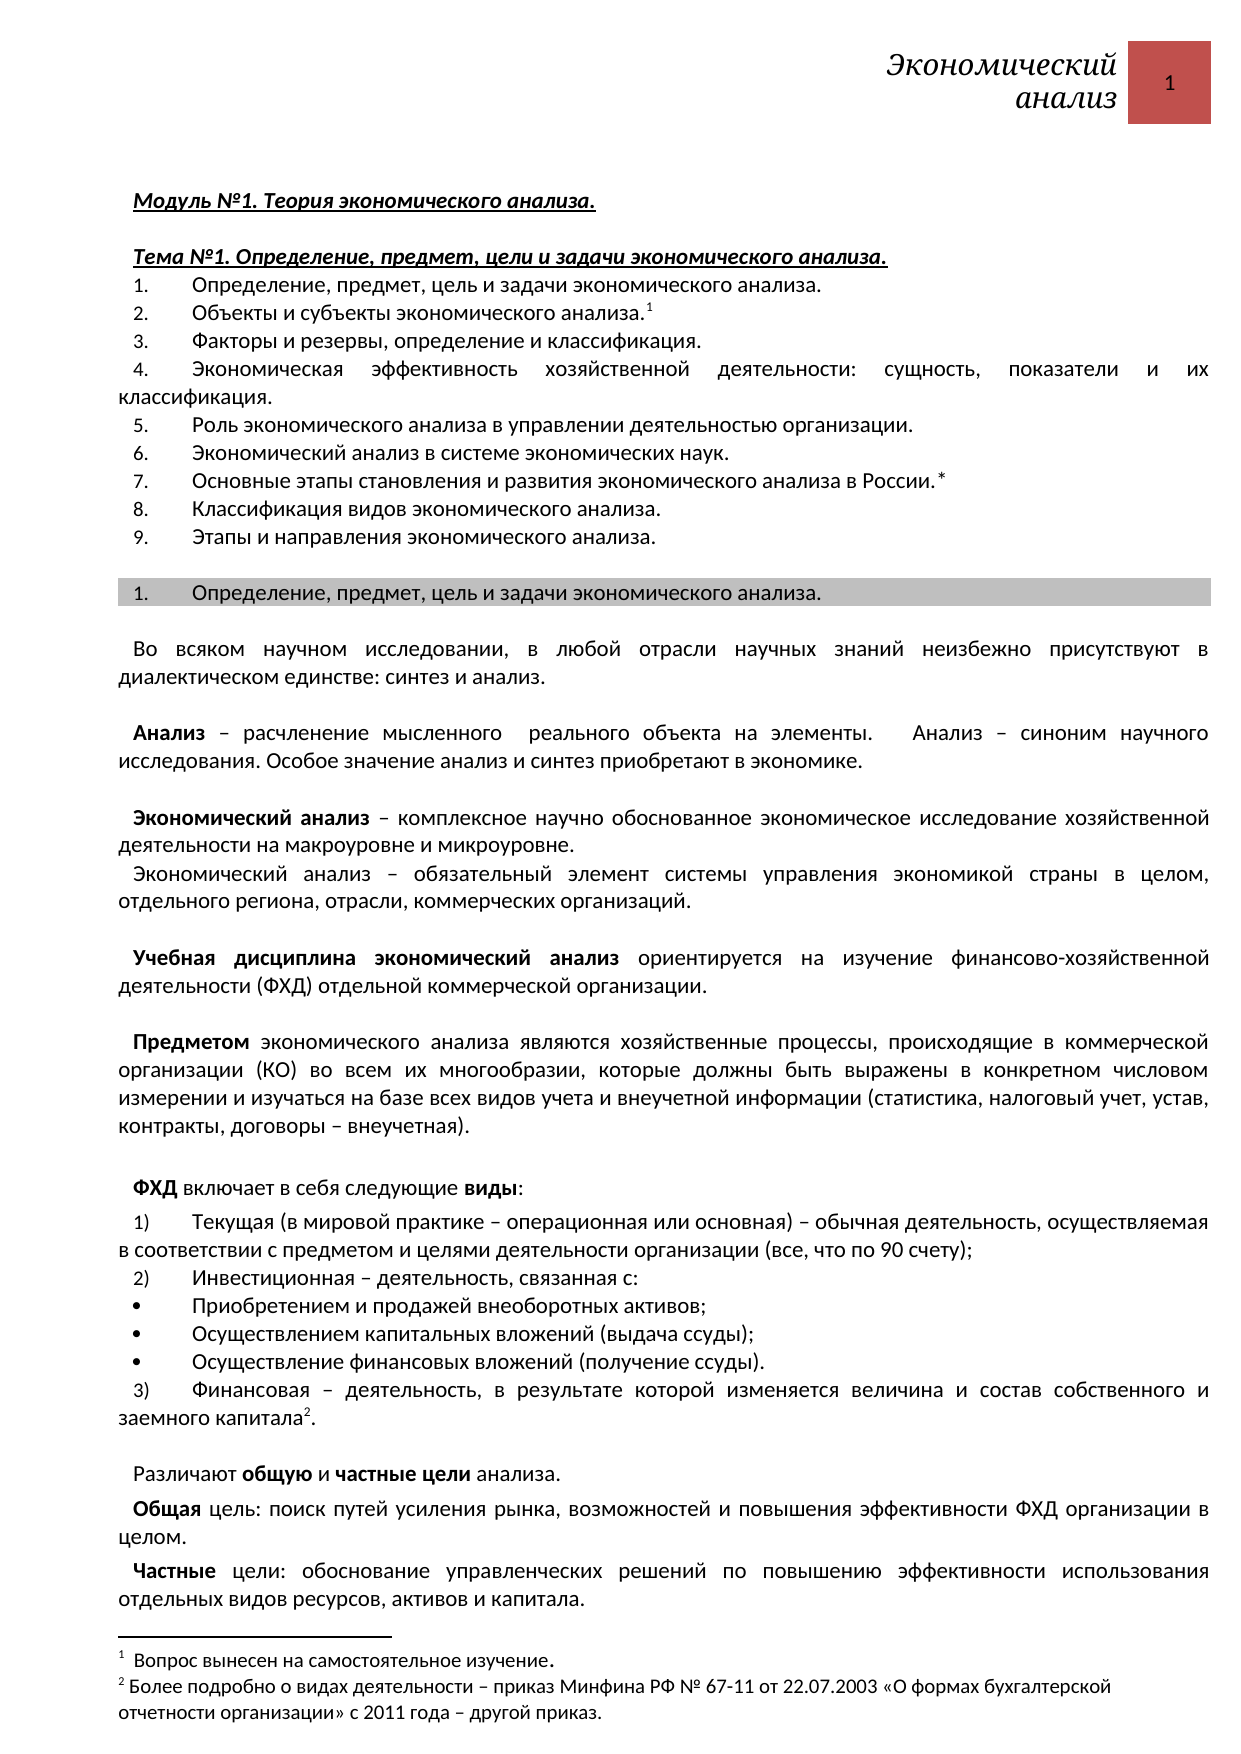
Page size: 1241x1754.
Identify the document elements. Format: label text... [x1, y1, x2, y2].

text Тема №1. Определение, предмет, цели и задачи экономического анализа. [118, 242, 1211, 270]
text Экономический анализ – обязательный элемент системы управления экономикой страны в целом, отдельного региона, отрасли, коммерческих организаций. [118, 859, 1211, 915]
list Инвестиционная – деятельность, связанная с: [118, 1263, 1211, 1291]
text ФХД включает в себя следующие виды: [118, 1173, 1211, 1201]
list Финансовая – деятельность, в результате которой изменяется величина и состав собственного и заемного капитала. [118, 1376, 1211, 1432]
text Во всяком научном исследовании, в любой отрасли научных знаний неизбежно присутствуют в диалектическом единстве: синтез и анализ. [118, 634, 1211, 691]
text Модуль №1. Теория экономического анализа. [118, 186, 1211, 214]
list Определение, предмет, цель и задачи экономического анализа. [118, 578, 1211, 606]
text Предметом экономического анализа являются хозяйственные процессы, происходящие в коммерческой организации (КО) во всем их многообразии, которые должны быть выражены в конкретном числовом измерении и изучаться на базе всех видов учета и внеучетной информации (статистика, налоговый учет, устав, контракты, договоры – внеучетная). [118, 1027, 1211, 1139]
list Объекты и субъекты экономического анализа. [118, 298, 1211, 326]
list Основные этапы становления и развития экономического анализа в России.* [118, 466, 1211, 494]
list Классификация видов экономического анализа. [118, 494, 1211, 522]
list Осуществлением капитальных вложений (выдача ссуды); [118, 1319, 1211, 1347]
text Учебная дисциплина экономический анализ ориентируется на изучение финансово-хозяйственной деятельности (ФХД) отдельной коммерческой организации. [118, 943, 1211, 999]
list Экономический анализ в системе экономических наук. [118, 438, 1211, 466]
text Экономический анализ – комплексное научно обоснованное экономическое исследование хозяйственной деятельности на макроуровне и микроуровне. [118, 803, 1211, 859]
list Текущая (в мировой практике – операционная или основная) – обычная деятельность, осуществляемая в соответствии с предметом и целями деятельности организации (все, что по 90 счету); [118, 1207, 1211, 1263]
text Анализ – расчленение мысленного реального объекта на элементы. Анализ – синоним научного исследования. Особое значение анализ и синтез приобретают в экономике. [118, 718, 1211, 774]
text Общая цель: поиск путей усиления рынка, возможностей и повышения эффективности ФХД организации в целом. [118, 1494, 1211, 1550]
list Осуществление финансовых вложений (получение ссуды). [118, 1347, 1211, 1376]
list Определение, предмет, цель и задачи экономического анализа. [118, 270, 1211, 298]
list Этапы и направления экономического анализа. [118, 522, 1211, 550]
list Факторы и резервы, определение и классификация. [118, 326, 1211, 354]
text Частные цели: обоснование управленческих решений по повышению эффективности использования отдельных видов ресурсов, активов и капитала. [118, 1556, 1211, 1612]
list Экономическая эффективность хозяйственной деятельности: сущность, показатели и их классификация. [118, 354, 1211, 410]
text Различают общую и частные цели анализа. [118, 1459, 1211, 1488]
list Приобретением и продажей внеоборотных активов; [118, 1291, 1211, 1319]
list Роль экономического анализа в управлении деятельностью организации. [118, 410, 1211, 438]
